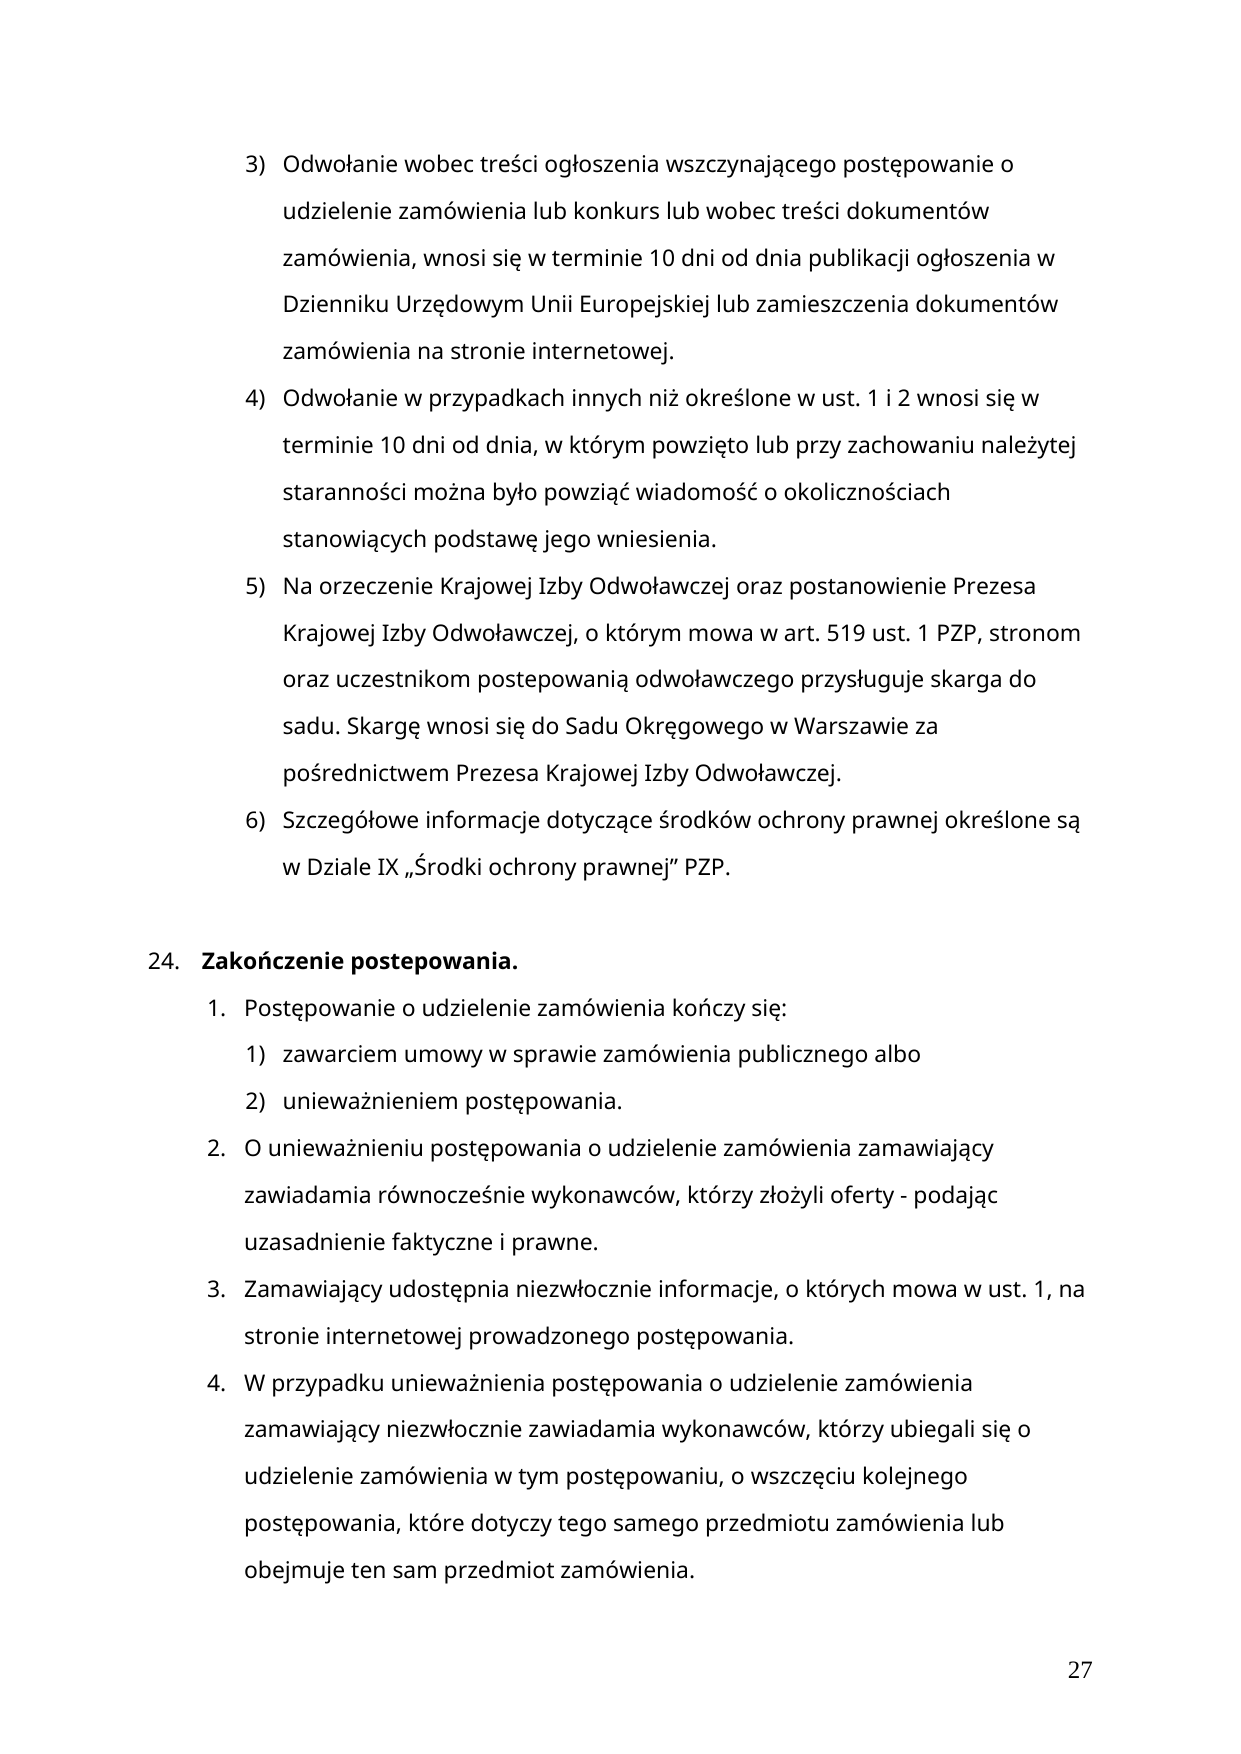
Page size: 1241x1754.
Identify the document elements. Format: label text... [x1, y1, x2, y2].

list Odwołanie w przypadkach innych niż określone w ust. 1 i 2 wnosi się w terminie 10 dni od dnia, w którym powzięto lub przy zachowaniu należytej staranności można było powziąć wiadomość o okolicznościach stanowiących podstawę jego wniesienia. [245, 382, 1092, 554]
list zawarciem umowy w sprawie zamówienia publicznego albo [245, 1038, 1092, 1069]
list W przypadku unieważnienia postępowania o udzielenie zamówienia zamawiający niezwłocznie zawiadamia wykonawców, którzy ubiegali się o udzielenie zamówienia w tym postępowaniu, o wszczęciu kolejnego postępowania, które dotyczy tego samego przedmiotu zamówienia lub obejmuje ten sam przedmiot zamówienia. [207, 1366, 1092, 1585]
list Zamawiający udostępnia niezwłocznie informacje, o których mowa w ust. 1, na stronie internetowej prowadzonego postępowania. [207, 1273, 1092, 1351]
list Odwołanie wobec treści ogłoszenia wszczynającego postępowanie o udzielenie zamówienia lub konkurs lub wobec treści dokumentów zamówienia, wnosi się w terminie 10 dni od dnia publikacji ogłoszenia w Dzienniku Urzędowym Unii Europejskiej lub zamieszczenia dokumentów zamówienia na stronie internetowej. [245, 148, 1092, 366]
list O unieważnieniu postępowania o udzielenie zamówienia zamawiający zawiadamia równocześnie wykonawców, którzy złożyli oferty - podając uzasadnienie faktyczne i prawne. [207, 1132, 1092, 1257]
list Postępowanie o udzielenie zamówienia kończy się: [207, 991, 1092, 1023]
list unieważnieniem postępowania. [245, 1085, 1092, 1116]
list Szczegółowe informacje dotyczące środków ochrony prawnej określone są w Dziale IX „Środki ochrony prawnej” PZP. [245, 804, 1092, 882]
subtitle Zakończenie postepowania. [148, 944, 1092, 976]
list Na orzeczenie Krajowej Izby Odwoławczej oraz postanowienie Prezesa Krajowej Izby Odwoławczej, o którym mowa w art. 519 ust. 1 PZP, stronom oraz uczestnikom postepowanią odwoławczego przysługuje skarga do sadu. Skargę wnosi się do Sadu Okręgowego w Warszawie za pośrednictwem Prezesa Krajowej Izby Odwoławczej. [245, 569, 1092, 788]
